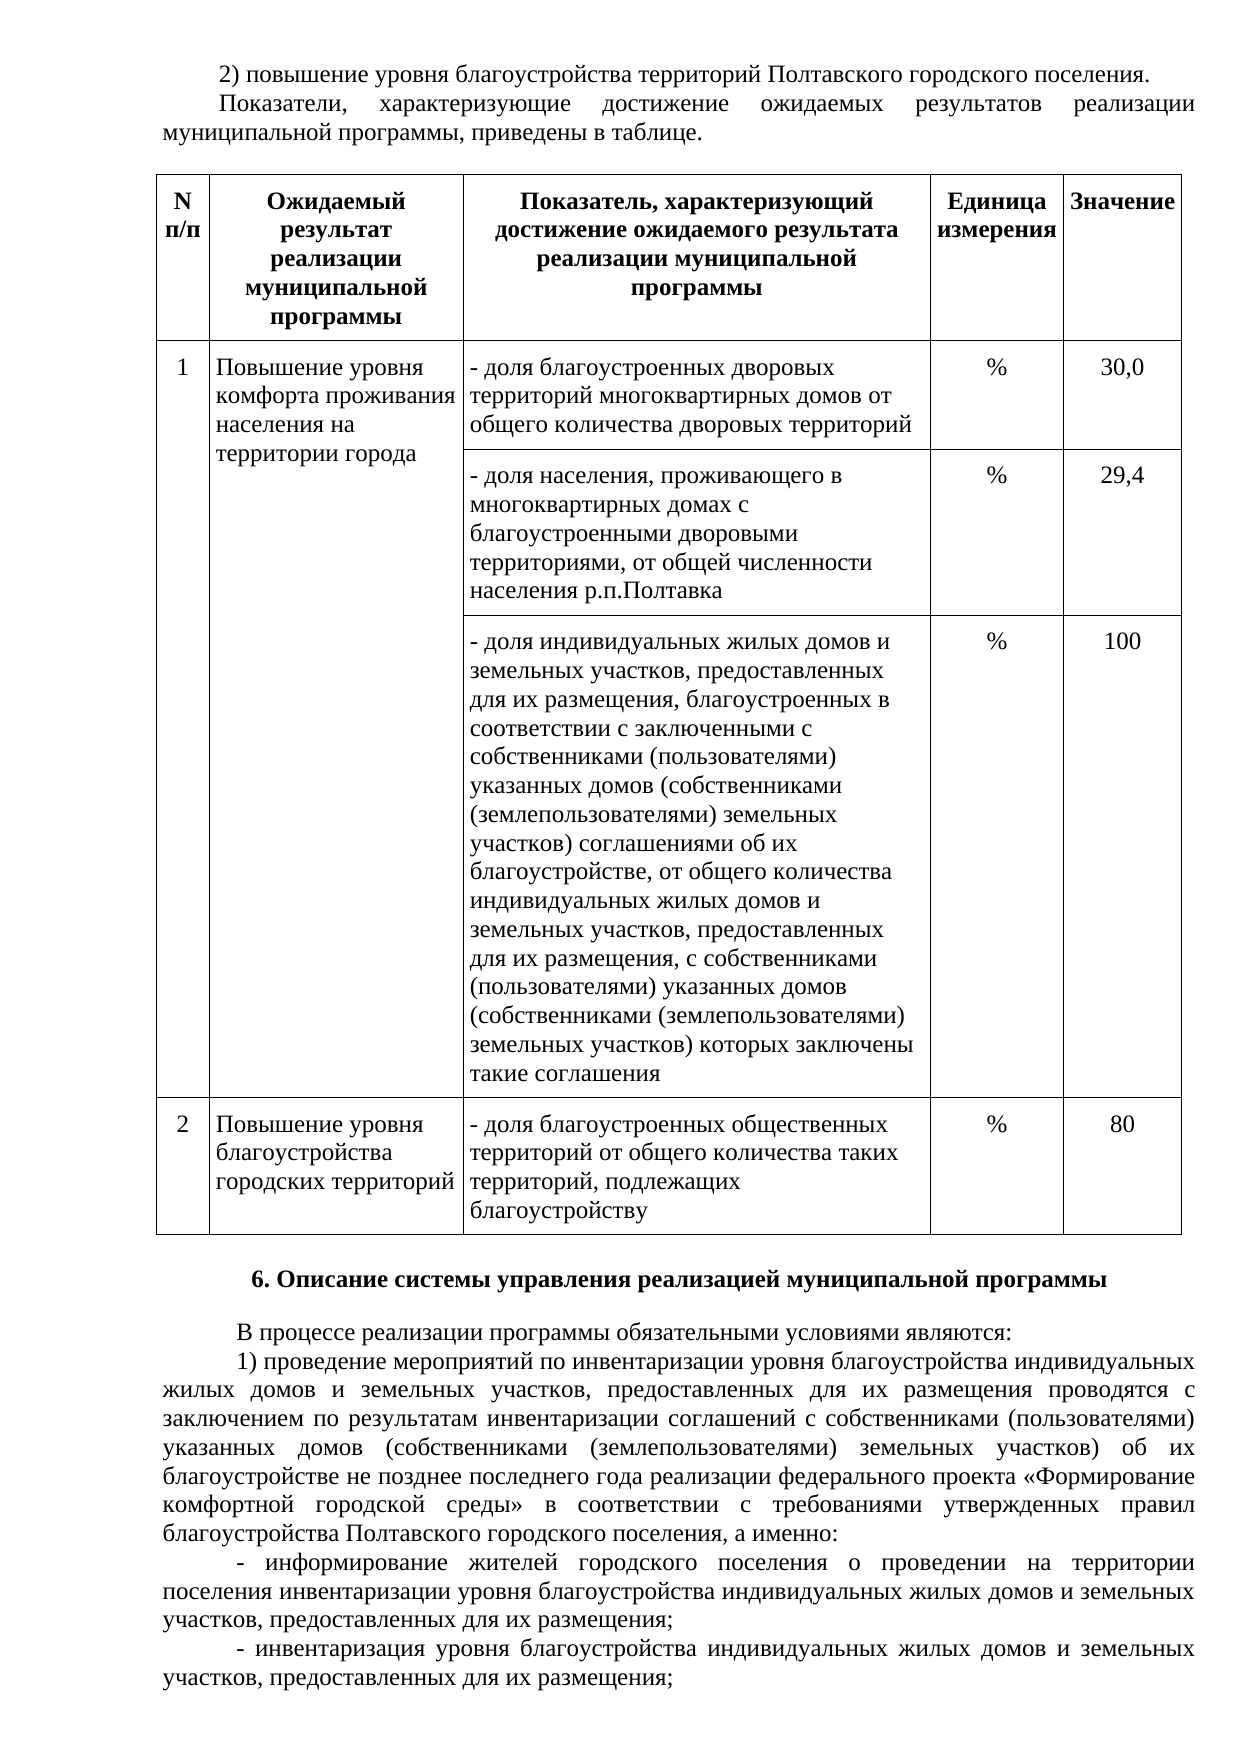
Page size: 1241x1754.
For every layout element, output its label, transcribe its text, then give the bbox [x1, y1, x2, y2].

table_cell % [931, 616, 1063, 1097]
table_cell Повышение уровня благоустройства городских территорий [210, 1098, 463, 1234]
table_header Показатель, характеризующий достижение ожидаемого результата реализации муниципальной программы [464, 175, 930, 340]
text В процессе реализации программы обязательными условиями являются: [162, 1317, 1196, 1346]
table_cell 1 [157, 341, 209, 1097]
table_cell % [931, 341, 1063, 449]
table_header N п/п [157, 175, 209, 340]
text 2) повышение уровня благоустройства территорий Полтавского городского поселения. [162, 59, 1196, 88]
table_header Единица измерения [931, 175, 1063, 340]
text 1) проведение мероприятий по инвентаризации уровня благоустройства индивидуальных жилых домов и земельных участков, предоставленных для их размещения проводятся с заключением по результатам инвентаризации соглашений с собственниками (пользователями) указанных домов (собственниками (землепользователями) земельных участков) об их благоустройстве не позднее последнего года реализации федерального проекта «Формирование комфортной городской среды» в соответствии с требованиями утвержденных правил благоустройства Полтавского городского поселения, а именно: [162, 1346, 1196, 1547]
table_cell - доля индивидуальных жилых домов и земельных участков, предоставленных для их размещения, благоустроенных в соответствии с заключенными с собственниками (пользователями) указанных домов (собственниками (землепользователями) земельных участков) соглашениями об их благоустройстве, от общего количества индивидуальных жилых домов и земельных участков, предоставленных для их размещения, с собственниками (пользователями) указанных домов (собственниками (землепользователями) земельных участков) которых заключены такие соглашения [464, 616, 930, 1097]
table_cell - доля благоустроенных общественных территорий от общего количества таких территорий, подлежащих благоустройству [464, 1098, 930, 1234]
table_cell 2 [157, 1098, 209, 1234]
table_cell 80 [1064, 1098, 1181, 1234]
table_cell % [931, 450, 1063, 615]
text - инвентаризация уровня благоустройства индивидуальных жилых домов и земельных участков, предоставленных для их размещения; [162, 1633, 1196, 1691]
table_cell Повышение уровня комфорта проживания населения на территории города [210, 341, 463, 1097]
text 6. Описание системы управления реализацией муниципальной программы [162, 1264, 1196, 1293]
table_cell 100 [1064, 616, 1181, 1097]
table_cell % [931, 1098, 1063, 1234]
table_header Значение [1064, 175, 1181, 340]
table_cell - доля благоустроенных дворовых территорий многоквартирных домов от общего количества дворовых территорий [464, 341, 930, 449]
text - информирование жителей городского поселения о проведении на территории поселения инвентаризации уровня благоустройства индивидуальных жилых домов и земельных участков, предоставленных для их размещения; [162, 1547, 1196, 1633]
table_cell 29,4 [1064, 450, 1181, 615]
table_header Ожидаемый результат реализации муниципальной программы [210, 175, 463, 340]
table_cell 30,0 [1064, 341, 1181, 449]
text Показатели, характеризующие достижение ожидаемых результатов реализации муниципальной программы, приведены в таблице. [162, 88, 1196, 145]
table_cell - доля населения, проживающего в многоквартирных домах с благоустроенными дворовыми территориями, от общей численности населения р.п.Полтавка [464, 450, 930, 615]
